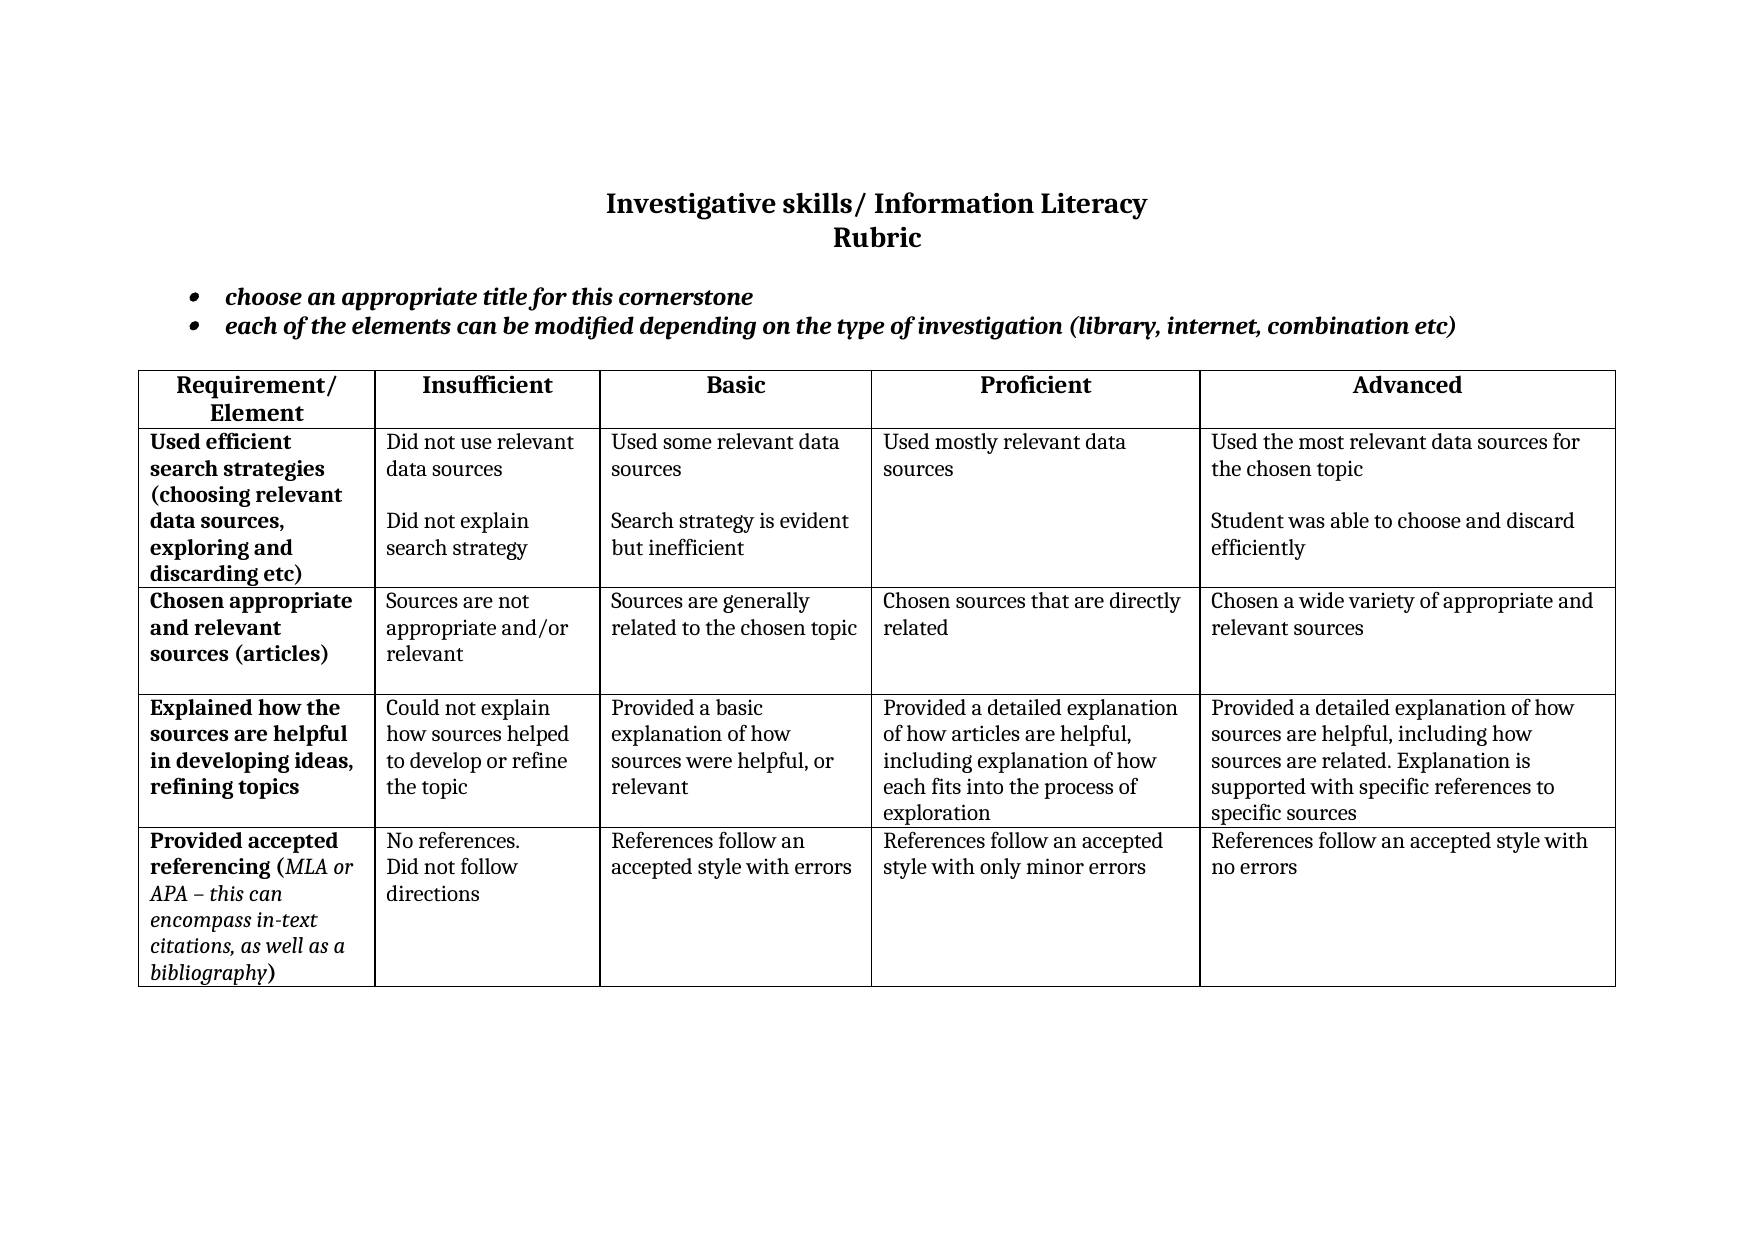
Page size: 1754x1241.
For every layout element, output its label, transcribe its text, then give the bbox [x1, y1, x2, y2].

table_cell References follow an accepted style with errors [601, 828, 871, 986]
list choose an appropriate title for this cornerstone [187, 283, 1604, 312]
table_header Proficient [872, 371, 1199, 428]
table_cell Sources are generally related to the chosen topic [601, 588, 871, 694]
table_cell Chosen a wide variety of appropriate and relevant sources [1201, 588, 1615, 694]
text Rubric [150, 221, 1604, 254]
table_cell Provided a detailed explanation of how articles are helpful, including explanation of how each fits into the process of exploration [872, 695, 1199, 827]
table_cell Explained how the sources are helpful in developing ideas, refining topics [139, 695, 374, 827]
table_header Insufficient [376, 371, 599, 428]
list each of the elements can be modified depending on the type of investigation (library, internet, combination etc) [187, 312, 1604, 341]
table_cell Could not explain how sources helped to develop or refine the topic [376, 695, 599, 827]
table_header Requirement/ Element [139, 371, 374, 428]
table_cell Provided a basic explanation of how sources were helpful, or relevant [601, 695, 871, 827]
table_cell Did not use relevant data sources Did not explain search strategy [376, 429, 599, 587]
table_cell References follow an accepted style with no errors [1201, 828, 1615, 986]
table_cell Used some relevant data sources Search strategy is evident but inefficient [601, 429, 871, 587]
table_cell Used mostly relevant data sources [872, 429, 1199, 587]
table_cell Provided a detailed explanation of how sources are helpful, including how sources are related. Explanation is supported with specific references to specific sources [1201, 695, 1615, 827]
table_header Advanced [1201, 371, 1615, 428]
table_cell Chosen appropriate and relevant sources (articles) [139, 588, 374, 694]
table_cell Used the most relevant data sources for the chosen topic Student was able to choose and discard efficiently [1201, 429, 1615, 587]
table_cell Used efficient search strategies (choosing relevant data sources, exploring and discarding etc) [139, 429, 374, 587]
table_cell Sources are not appropriate and/or relevant [376, 588, 599, 694]
table_cell References follow an accepted style with only minor errors [872, 828, 1199, 986]
table_cell Provided accepted referencing (MLA or APA – this can encompass in-text citations, as well as a bibliography) [139, 828, 374, 986]
table_cell No references. Did not follow directions [376, 828, 599, 986]
table_header Basic [601, 371, 871, 428]
text Investigative skills/ Information Literacy [150, 187, 1604, 221]
table_cell Chosen sources that are directly related [872, 588, 1199, 694]
